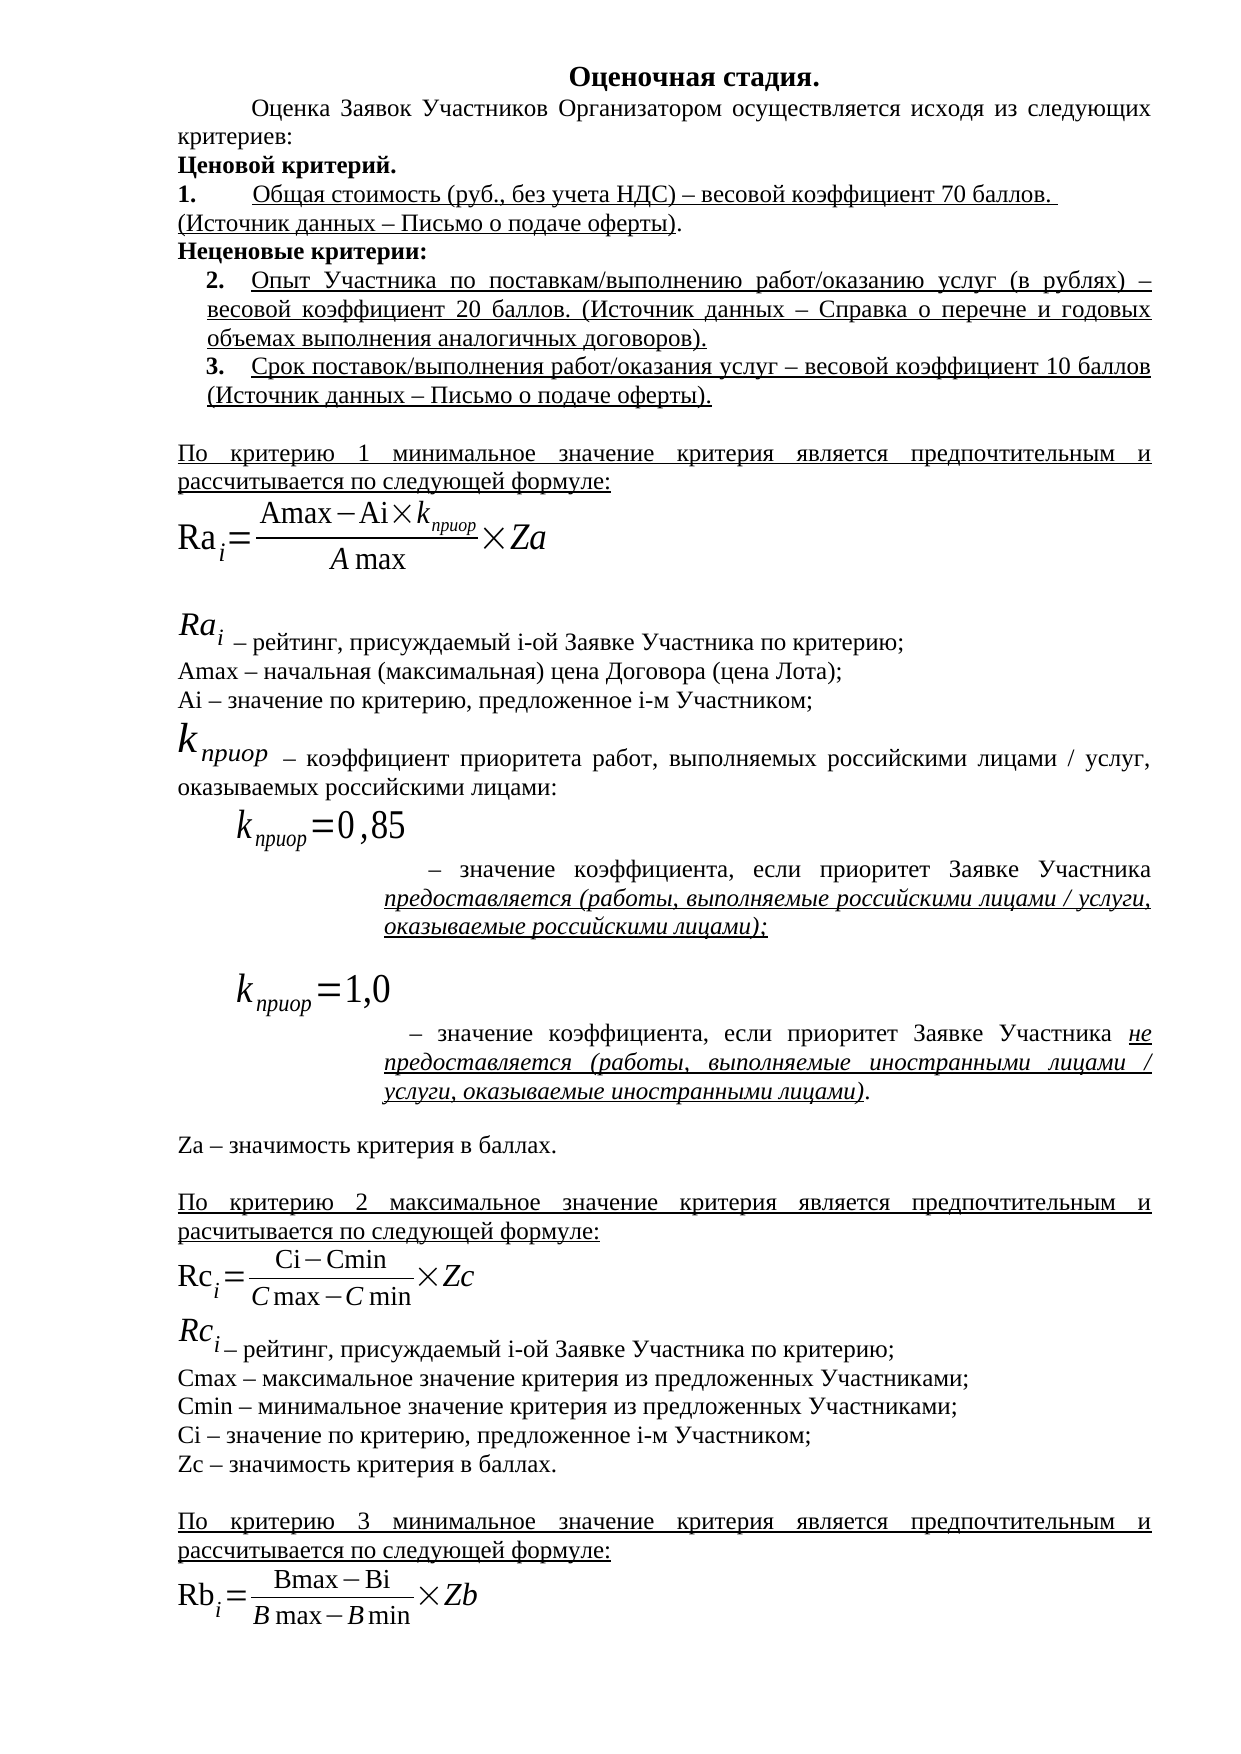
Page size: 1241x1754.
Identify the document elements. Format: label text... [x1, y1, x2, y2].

text Cmin – минимальное значение критерия из предложенных Участниками; [177, 1391, 1152, 1420]
text По критерию 1 минимальное значение критерия является предпочтительным и рассчитывается по следующей формуле: [177, 464, 1152, 495]
text – значение коэффициента, если приоритет Заявке Участника предоставляется (работы, выполняемые российскими лицами / услуги, оказываемые российскими лицами); [236, 801, 1152, 940]
text – рейтинг, присуждаемый i-ой Заявке Участника по критерию; [177, 605, 1152, 656]
text По критерию 3 минимальное значение критерия является предпочтительным и рассчитывается по следующей формуле: [177, 1506, 1152, 1531]
list Общая стоимость (руб., без учета НДС) – весовой коэффициент 70 баллов. [177, 179, 1152, 208]
list Срок поставок/выполнения работ/оказания услуг – весовой коэффициент 10 баллов (Источник данных – Письмо о подаче оферты). [206, 351, 1152, 409]
text По критерию 2 максимальное значение критерия является предпочтительным и расчитывается по следующей формуле: [177, 1187, 1152, 1212]
text Ai – значение по критерию, предложенное i-м Участником; [177, 685, 1152, 713]
text (Источник данных – Письмо о подаче оферты). [177, 208, 1152, 236]
text – рейтинг, присуждаемый i-ой Заявке Участника по критерию; [177, 1310, 1152, 1363]
text Неценовые критерии: [177, 236, 1152, 265]
text По критерию 2 максимальное значение критерия является предпочтительным и расчитывается по следующей формуле: [177, 1213, 1152, 1245]
text Оценка Заявок Участников Организатором осуществляется исходя из следующих критериев: [177, 93, 1152, 150]
text Amax – начальная (максимальная) цена Договора (цена Лота); [177, 656, 1152, 685]
text Za – значимость критерия в баллах. [177, 1130, 1152, 1158]
text Ci – значение по критерию, предложенное i-м Участником; [177, 1420, 1152, 1449]
text Cmax – максимальное значение критерия из предложенных Участниками; [177, 1363, 1152, 1391]
text Ценовой критерий. [177, 150, 1152, 179]
text – коэффициент приоритета работ, выполняемых российскими лицами / услуг, оказываемых российскими лицами: [177, 713, 1152, 801]
text – значение коэффициента, если приоритет Заявке Участника не предоставляется (работы, выполняемые иностранными лицами / услуги, оказываемые иностранными лицами). [236, 965, 1152, 1105]
text Zc – значимость критерия в баллах. [177, 1449, 1152, 1478]
text По критерию 3 минимальное значение критерия является предпочтительным и рассчитывается по следующей формуле: [177, 1532, 1152, 1564]
text Оценочная стадия. [177, 59, 1152, 93]
list Опыт Участника по поставкам/выполнению работ/оказанию услуг (в рублях) – весовой коэффициент 20 баллов. (Источник данных – Справка о перечне и годовых объемах выполнения аналогичных договоров). [206, 265, 1152, 351]
text По критерию 1 минимальное значение критерия является предпочтительным и рассчитывается по следующей формуле: [177, 438, 1152, 463]
